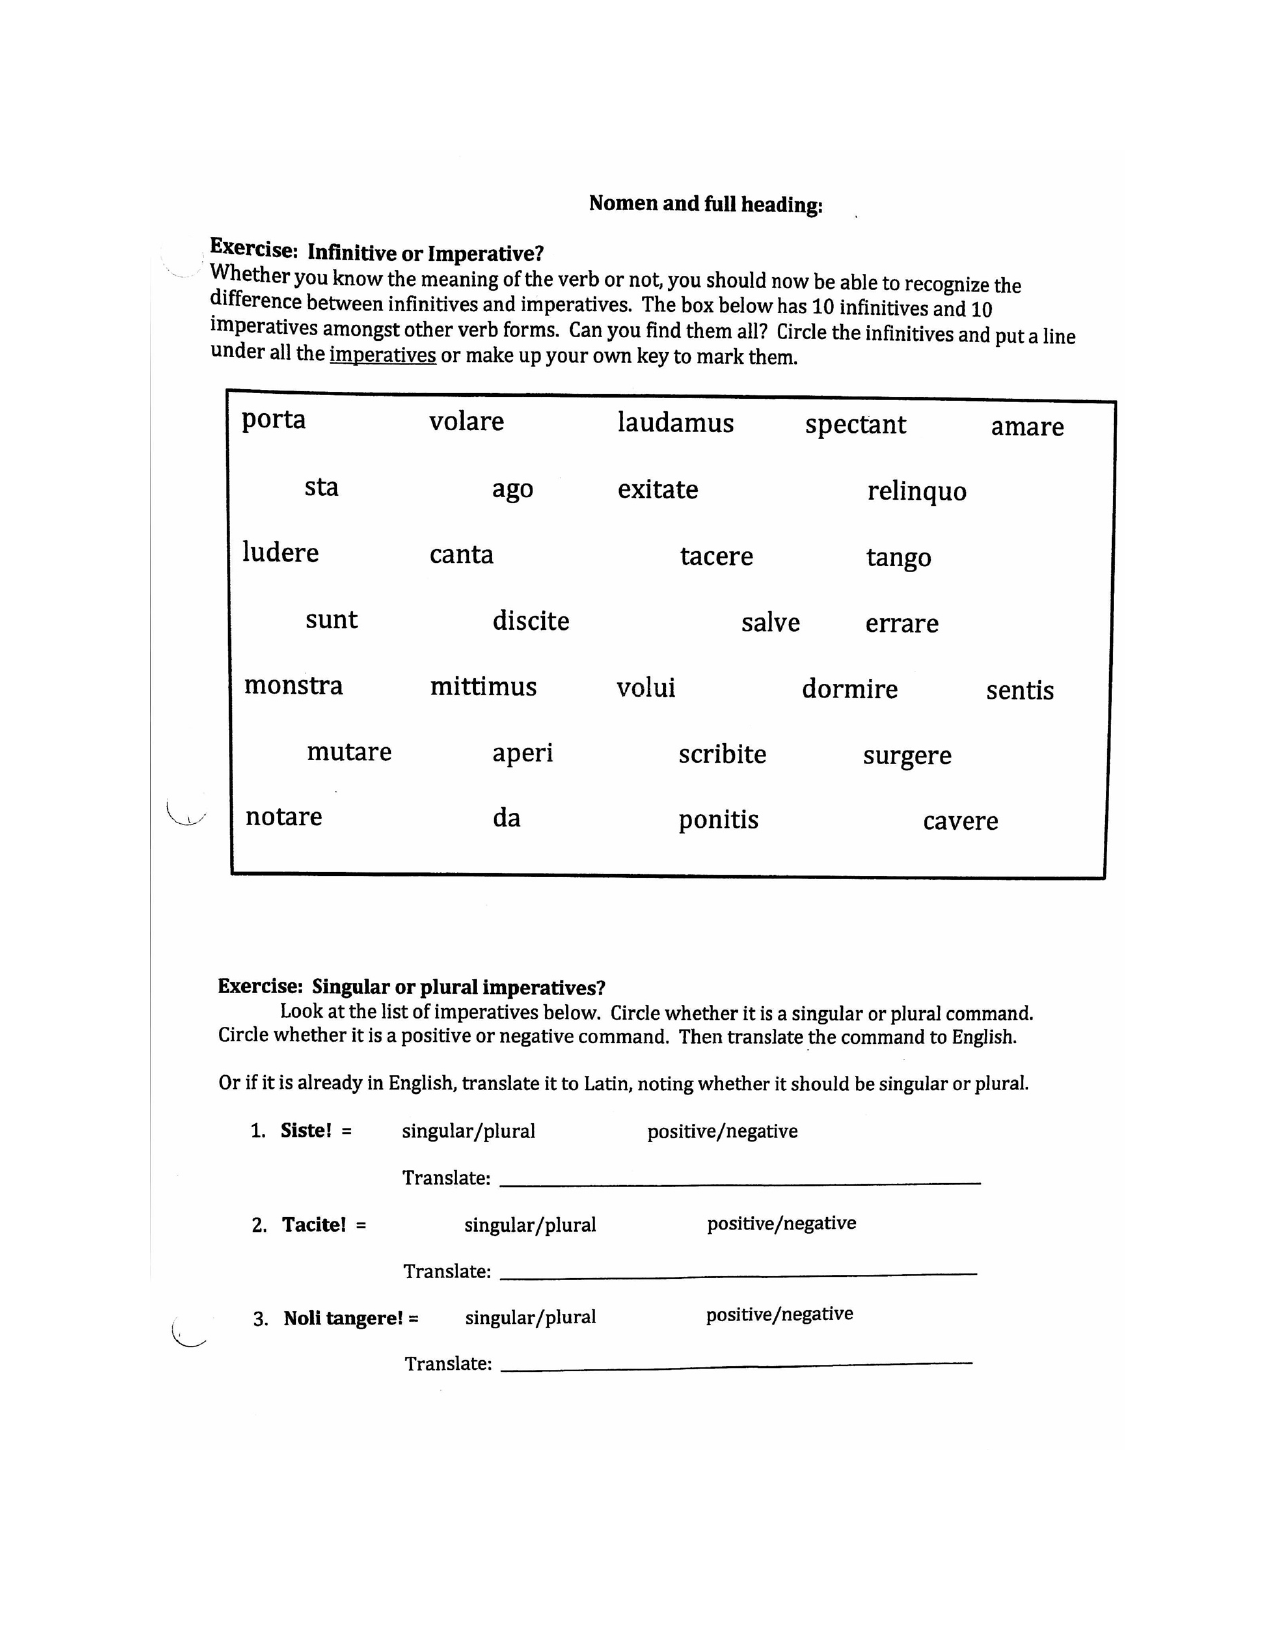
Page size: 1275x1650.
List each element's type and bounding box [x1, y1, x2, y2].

picture [150, 150, 1125, 1450]
